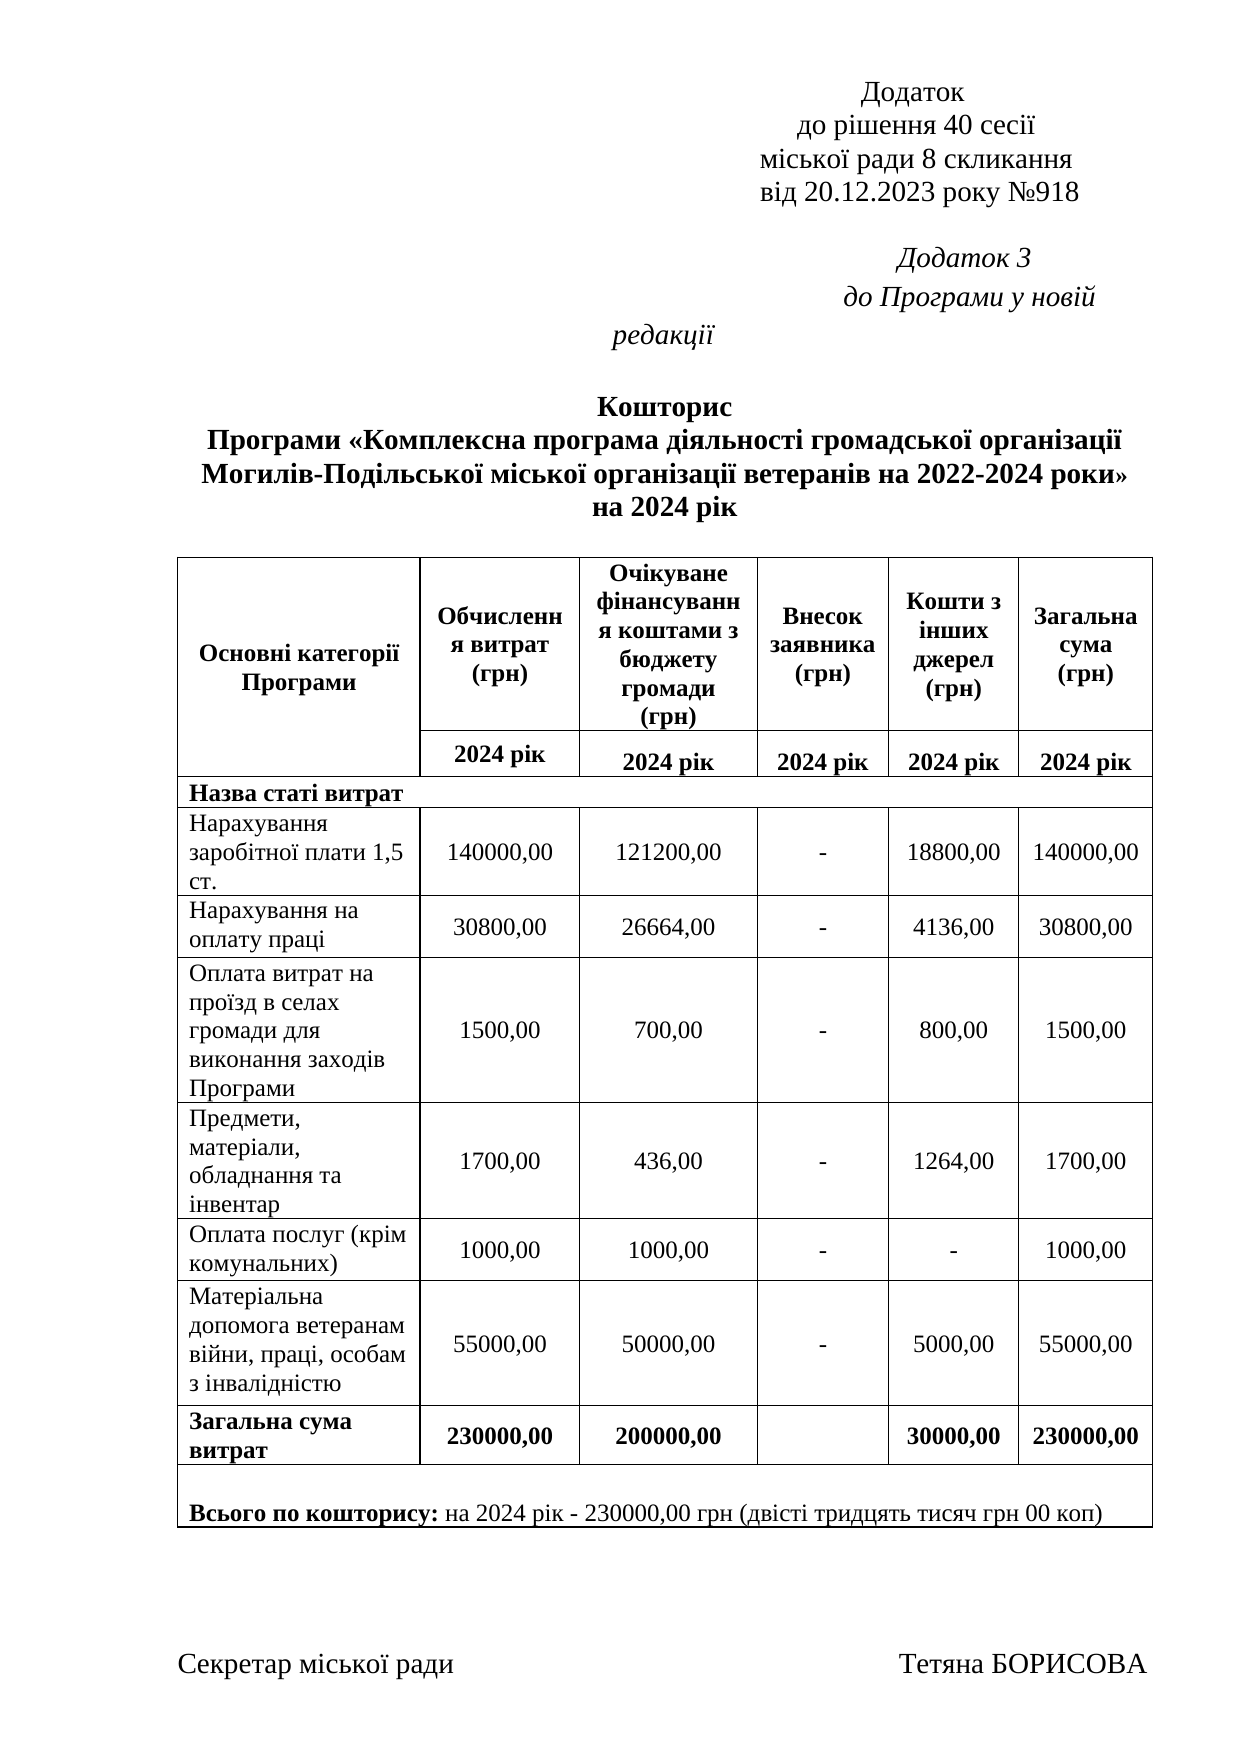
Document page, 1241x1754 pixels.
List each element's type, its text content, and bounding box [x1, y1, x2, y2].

table_header Основні категорії Програми [178, 558, 419, 776]
text міської ради 8 скликання [177, 141, 1152, 174]
text Програми «Комплексна програма діяльності громадської організації Могилів-Подільської міської організації ветеранів на 2022-2024 роки» [177, 422, 1152, 489]
text від 20.12.2023 року №918 [177, 174, 1152, 208]
table_cell 700,00 [580, 958, 757, 1102]
table_cell 2024 рік [889, 731, 1018, 776]
table_cell Оплата витрат на проїзд в селах громади для виконання заходів Програми [178, 958, 419, 1102]
text Секретар міської ради Тетяна БОРИСОВА [177, 1646, 1152, 1680]
text до Програми у новій редакції [177, 279, 1152, 351]
table_cell 4136,00 [889, 896, 1018, 957]
table_cell 140000,00 [1019, 808, 1152, 894]
table_cell 1000,00 [421, 1219, 579, 1280]
table_cell 2024 рік [1019, 731, 1152, 776]
table_cell 30000,00 [889, 1406, 1018, 1464]
table_cell - [889, 1219, 1018, 1280]
text на 2024 рік [177, 489, 1152, 523]
table_header Кошти з інших джерел (грн) [889, 558, 1018, 730]
table_cell - [758, 1103, 888, 1218]
table_cell 1500,00 [1019, 958, 1152, 1102]
table_cell 26664,00 [580, 896, 757, 957]
table_cell Матеріальна допомога ветеранам війни, праці, особам з інвалідністю [178, 1281, 419, 1405]
table_cell 230000,00 [1019, 1406, 1152, 1464]
table_cell 2024 рік [580, 731, 757, 776]
table_cell 200000,00 [580, 1406, 757, 1464]
table_cell - [758, 808, 888, 894]
table_cell - [758, 958, 888, 1102]
text Додаток 3 [177, 240, 1152, 274]
table_cell 55000,00 [1019, 1281, 1152, 1405]
table_cell 5000,00 [889, 1281, 1018, 1405]
table_cell Всього по кошторису: на 2024 рік - 230000,00 грн (двісті тридцять тисяч грн 00 коп) [178, 1465, 1152, 1526]
table_header Внесок заявника (грн) [758, 558, 888, 730]
table_cell Нарахування на оплату праці [178, 896, 419, 957]
table_cell 1000,00 [580, 1219, 757, 1280]
table_cell 1700,00 [1019, 1103, 1152, 1218]
table_cell 1000,00 [1019, 1219, 1152, 1280]
table_cell 2024 рік [758, 731, 888, 776]
table_header Загальна сума (грн) [1019, 558, 1152, 730]
table_cell - [758, 896, 888, 957]
text до рішення 40 сесії [177, 107, 1152, 141]
table_cell Назва статі витрат [178, 777, 1152, 807]
text Додаток [177, 74, 1152, 107]
table_cell 1500,00 [421, 958, 579, 1102]
table_cell 30800,00 [421, 896, 579, 957]
table_cell 18800,00 [889, 808, 1018, 894]
table_cell 140000,00 [421, 808, 579, 894]
table_cell 121200,00 [580, 808, 757, 894]
table_header Обчислення витрат (грн) [421, 558, 579, 730]
table_cell - [758, 1219, 888, 1280]
table_cell 230000,00 [421, 1406, 579, 1464]
table_cell 436,00 [580, 1103, 757, 1218]
table_cell Предмети, матеріали, обладнання та інвентар [178, 1103, 419, 1218]
table_cell 1700,00 [421, 1103, 579, 1218]
table_cell [758, 1406, 888, 1464]
table_cell Оплата послуг (крім комунальних) [178, 1219, 419, 1280]
table_cell - [758, 1281, 888, 1405]
table_cell 2024 рік [421, 731, 579, 776]
table_cell Загальна сума витрат [178, 1406, 419, 1464]
text Кошторис [177, 389, 1152, 422]
table_cell 1264,00 [889, 1103, 1018, 1218]
table_cell 800,00 [889, 958, 1018, 1102]
table_cell 50000,00 [580, 1281, 757, 1405]
table_cell 55000,00 [421, 1281, 579, 1405]
table_cell Нарахування заробітної плати 1,5 ст. [178, 808, 419, 894]
table_header Очікуване фінансування коштами з бюджету громади (грн) [580, 558, 757, 730]
table_cell 30800,00 [1019, 896, 1152, 957]
